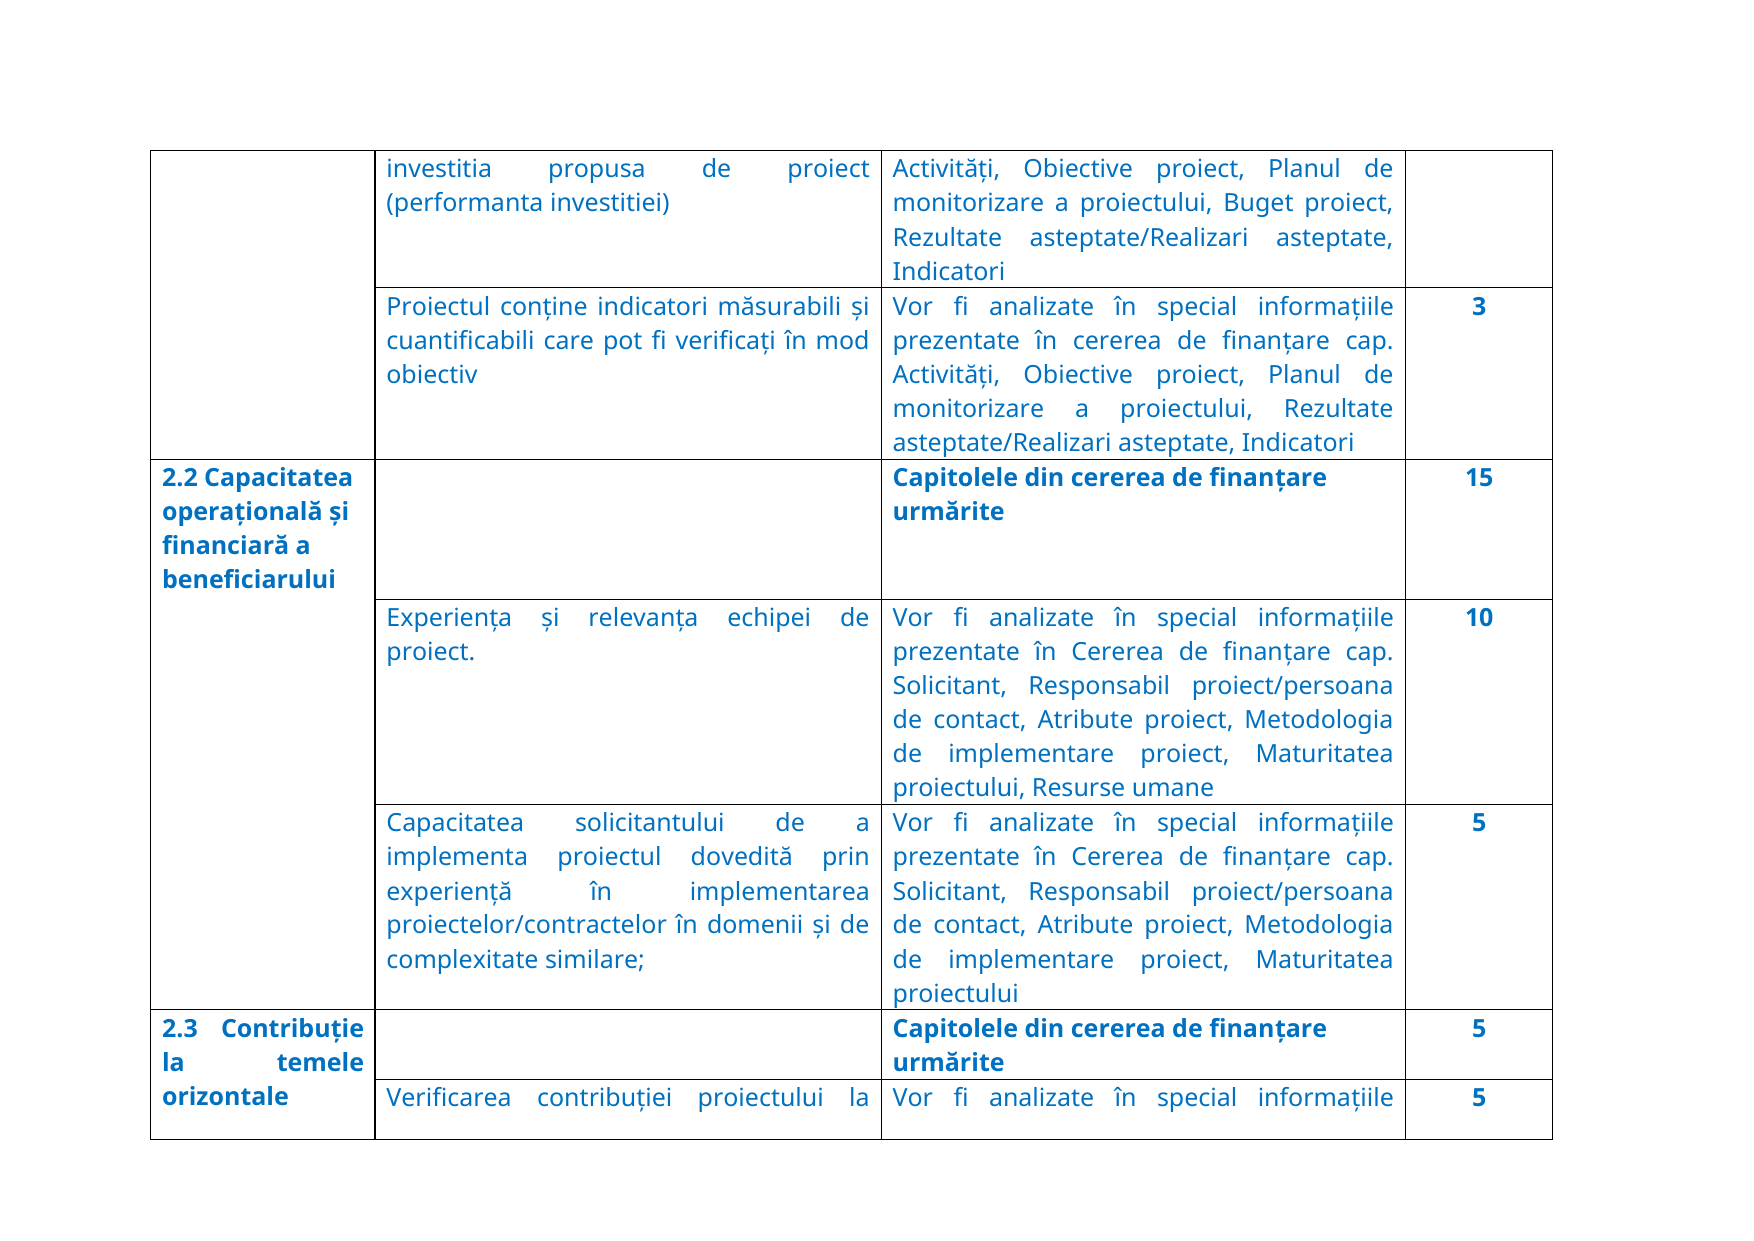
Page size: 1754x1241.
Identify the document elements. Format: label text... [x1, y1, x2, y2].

table_cell Capitolele din cererea de finanțare urmărite [882, 460, 1405, 598]
table_cell 3 [1406, 288, 1552, 459]
table_cell 5 [1406, 805, 1552, 1009]
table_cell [376, 151, 881, 287]
table_cell Capacitatea solicitantului de a implementa proiectul dovedită prin experiență în implementarea proiectelor/contractelor în domenii și de complexitate similare; [376, 805, 881, 1009]
table_cell [376, 460, 881, 598]
table_cell 5 [1406, 1080, 1552, 1139]
table_cell Experiența și relevanța echipei de proiect. [376, 600, 881, 804]
table_cell Vor fi analizate în special informaţiile prezentate în Cererea de finanţare cap. Solicitant, Responsabil proiect/persoana de contact, Atribute proiect, Metodologia de implementare proiect, Maturitatea proiectului, Resurse umane [882, 600, 1405, 804]
table_cell Proiectul conține indicatori măsurabili și cuantificabili care pot fi verificați în mod obiectiv [376, 288, 881, 459]
table_cell 10 [1406, 600, 1552, 804]
table_cell 2.2 Capacitatea operațională și financiară a beneficiarului [151, 460, 374, 1009]
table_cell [376, 1080, 881, 1139]
table_cell [376, 1010, 881, 1078]
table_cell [882, 151, 1405, 287]
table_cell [882, 1080, 1405, 1139]
table_cell 15 [1406, 460, 1552, 598]
table_cell 3 [1406, 151, 1552, 287]
table_cell 2.3 Contribuție la temele orizontale [151, 1010, 374, 1139]
table_cell 5 [1406, 1010, 1552, 1078]
table_cell Capitolele din cererea de finanțare urmărite [882, 1010, 1405, 1078]
table_cell Vor fi analizate în special informaţiile prezentate în cererea de finanţare cap. Activități, Obiective proiect, Planul de monitorizare a proiectului, Rezultate asteptate/Realizari asteptate, Indicatori [882, 288, 1405, 459]
table_cell Vor fi analizate în special informaţiile prezentate în Cererea de finanţare cap. Solicitant, Responsabil proiect/persoana de contact, Atribute proiect, Metodologia de implementare proiect, Maturitatea proiectului [882, 805, 1405, 1009]
